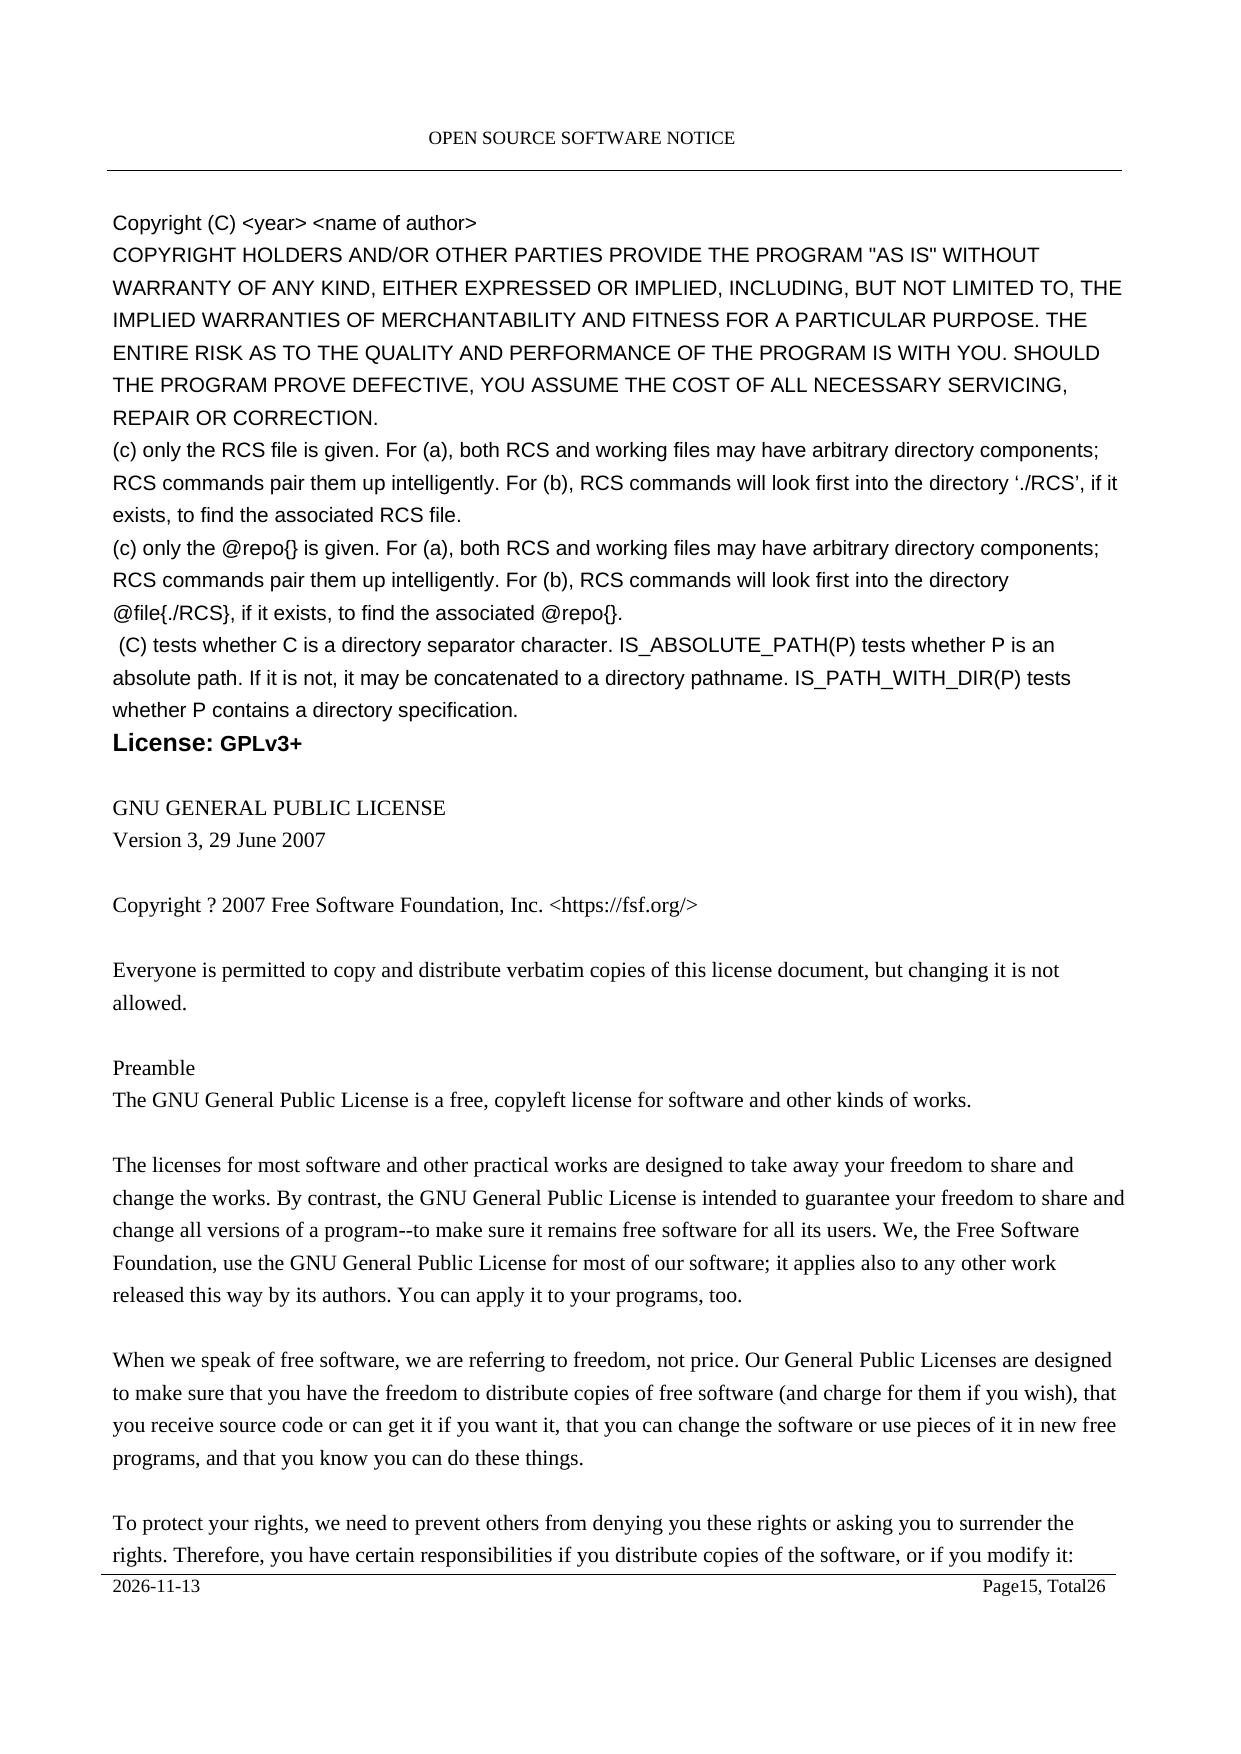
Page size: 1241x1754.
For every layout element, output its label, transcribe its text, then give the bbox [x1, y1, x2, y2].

text COPYRIGHT HOLDERS AND/OR OTHER PARTIES PROVIDE THE PROGRAM "AS IS" WITHOUT WARRANTY OF ANY KIND, EITHER EXPRESSED OR IMPLIED, INCLUDING, BUT NOT LIMITED TO, THE IMPLIED WARRANTIES OF MERCHANTABILITY AND FITNESS FOR A PARTICULAR PURPOSE. THE ENTIRE RISK AS TO THE QUALITY AND PERFORMANCE OF THE PROGRAM IS WITH YOU. SHOULD THE PROGRAM PROVE DEFECTIVE, YOU ASSUME THE COST OF ALL NECESSARY SERVICING, REPAIR OR CORRECTION. [112, 239, 1128, 434]
text (c) only the @repo{} is given. For (a), both RCS and working files may have arbitrary directory components; RCS commands pair them up intelligently. For (b), RCS commands will look first into the directory @file{./RCS}, if it exists, to find the associated @repo{}. [112, 531, 1128, 629]
text Copyright (C) <year> <name of author> [112, 206, 1128, 239]
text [112, 726, 1128, 1571]
text (C) tests whether C is a directory separator character. IS_ABSOLUTE_PATH(P) tests whether P is an absolute path. If it is not, it may be concatenated to a directory pathname. IS_PATH_WITH_DIR(P) tests whether P contains a directory specification. [112, 629, 1128, 726]
text (c) only the RCS file is given. For (a), both RCS and working files may have arbitrary directory components; RCS commands pair them up intelligently. For (b), RCS commands will look first into the directory ‘./RCS’, if it exists, to find the associated RCS file. [112, 434, 1128, 531]
